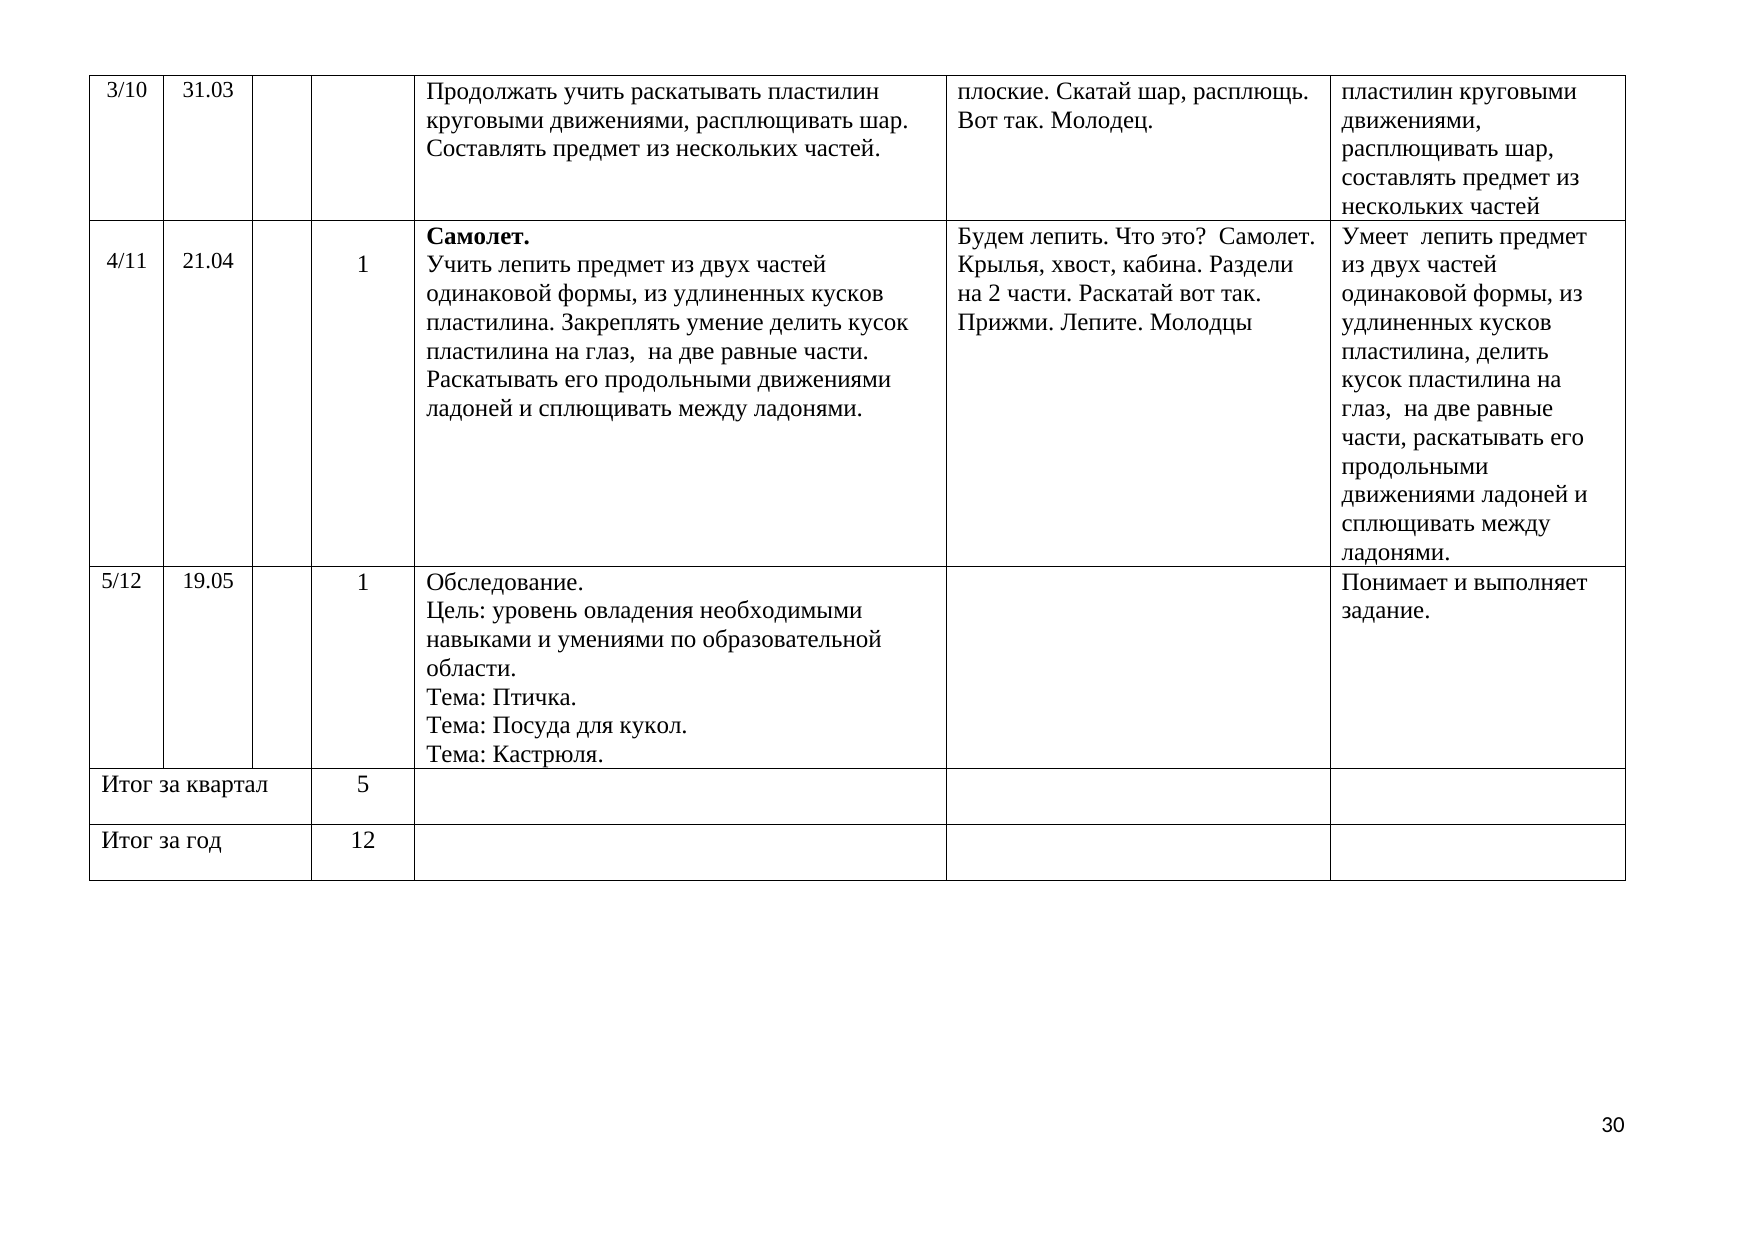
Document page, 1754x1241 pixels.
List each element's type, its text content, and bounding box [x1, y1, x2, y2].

table_cell 5/12 [90, 567, 163, 768]
table_cell 31.03 [164, 76, 252, 220]
table_cell [253, 221, 311, 566]
table_cell 5 [312, 769, 414, 824]
table_cell [253, 567, 311, 768]
table_cell 1 [312, 221, 414, 566]
table_cell Итог за год [90, 825, 311, 880]
table_cell Будем лепить. Что это? Самолет. Крылья, хвост, кабина. Раздели на 2 части. Раскатай вот так. Прижми. Лепите. Молодцы [947, 221, 1330, 566]
table_cell Умеет лепить предмет из двух частей одинаковой формы, из удлиненных кусков пластилина, делить кусок пластилина на глаз, на две равные части, раскатывать его продольными движениями ладоней и сплющивать между ладонями. [1331, 221, 1625, 566]
table_cell Обследование. Цель: уровень овладения необходимыми навыками и умениями по образовательной области. Тема: Птичка. Тема: Посуда для кукол. Тема: Кастрюля. [415, 567, 946, 768]
table_cell Самолет. Учить лепить предмет из двух частей одинаковой формы, из удлиненных кусков пластилина. Закреплять умение делить кусок пластилина на глаз, на две равные части. Раскатывать его продольными движениями ладоней и сплющивать между ладонями. [415, 221, 946, 566]
table_cell Итог за квартал [90, 769, 311, 824]
table_cell 1 [312, 76, 414, 220]
table_cell [947, 769, 1330, 824]
table_cell 1 [312, 567, 414, 768]
table_cell 4/11 [90, 221, 163, 566]
table_cell 21.04 [164, 221, 252, 566]
table_cell Понимает и выполняет задание. [1331, 567, 1625, 768]
table_cell [1331, 825, 1625, 880]
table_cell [1331, 76, 1625, 220]
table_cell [415, 76, 946, 220]
table_cell 12 [312, 825, 414, 880]
table_cell [415, 825, 946, 880]
table_cell [1331, 769, 1625, 824]
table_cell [947, 76, 1330, 220]
table_cell [947, 825, 1330, 880]
table_cell 19.05 [164, 567, 252, 768]
table_cell [947, 567, 1330, 768]
table_cell 3/10 [90, 76, 163, 220]
table_cell [253, 76, 311, 220]
table_cell [415, 769, 946, 824]
